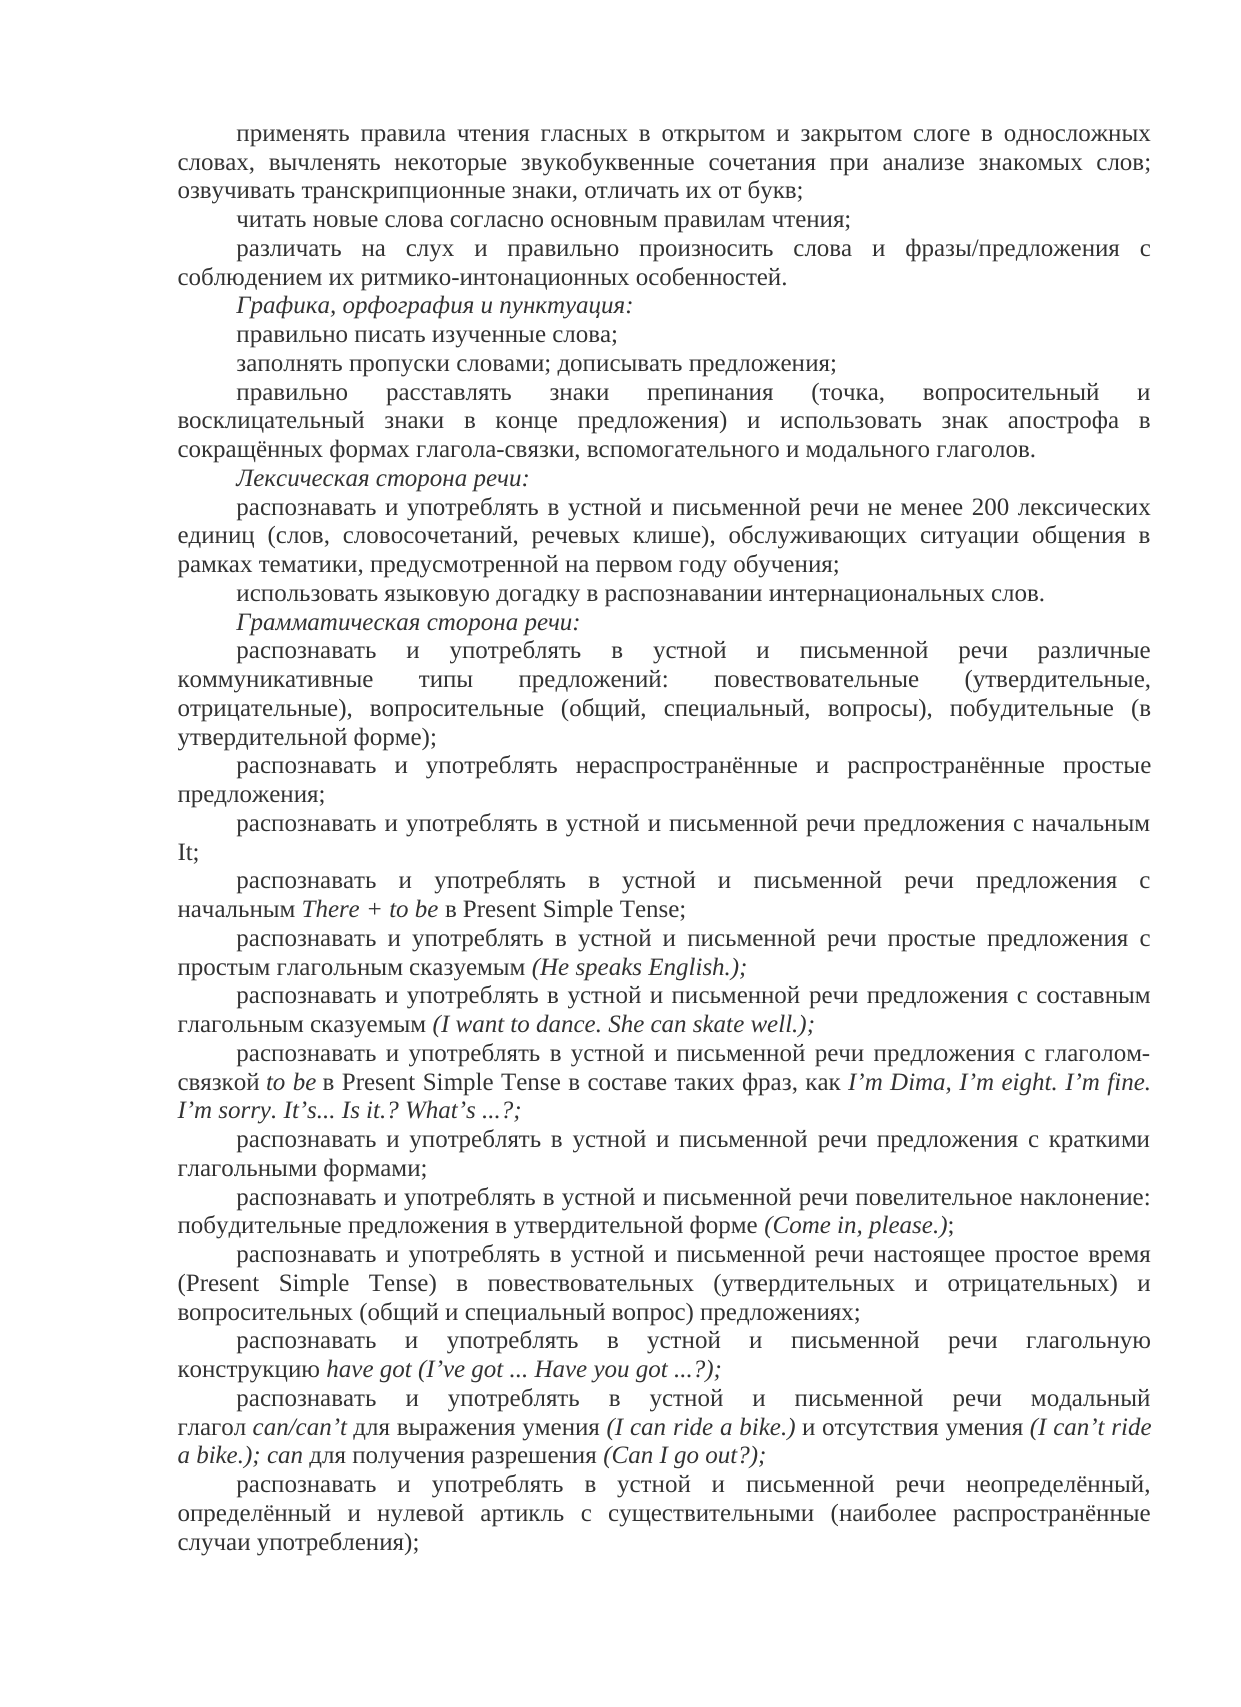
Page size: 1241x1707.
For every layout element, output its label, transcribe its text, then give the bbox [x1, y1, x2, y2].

text распознавать и употреблять в устной и письменной речи предложения с начальным There + to be в Present Simple Tense; [177, 866, 1152, 923]
text правильно расставлять знаки препинания (точка, вопросительный и восклицательный знаки в конце предложения) и использовать знак апострофа в сокращённых формах глагола-связки, вспомогательного и модального глаголов. [177, 377, 1152, 463]
text распознавать и употреблять в устной и письменной речи модальный глагол сan/can’t для выражения умения (I can ride a bike.) и отсутствия умения (I can’t ride a bike.); can для получения разрешения (Can I go out?); [177, 1383, 1152, 1469]
text распознавать и употреблять в устной и письменной речи глагольную конструкцию have got (I’ve got ... Have you got ...?); [177, 1326, 1152, 1383]
text применять правила чтения гласных в открытом и закрытом слоге в односложных словах, вычленять некоторые звукобуквенные сочетания при анализе знакомых слов; озвучивать транскрипционные знаки, отличать их от букв; [177, 118, 1152, 204]
text различать на слух и правильно произносить слова и фразы/предложения с соблюдением их ритмико-интонационных особенностей. [177, 233, 1152, 291]
text Графика, орфография и пунктуация: [177, 291, 1152, 319]
text использовать языковую догадку в распознавании интернациональных слов. [177, 578, 1152, 607]
text распознавать и употреблять в устной и письменной речи неопределённый, определённый и нулевой артикль с существительными (наиболее распространённые случаи употребления); [177, 1469, 1152, 1556]
text распознавать и употреблять в устной и письменной речи предложения с краткими глагольными формами; [177, 1124, 1152, 1182]
text читать новые слова согласно основным правилам чтения; [177, 204, 1152, 233]
text распознавать и употреблять в устной и письменной речи настоящее простое время (Present Simple Tense) в повествовательных (утвердительных и отрицательных) и вопросительных (общий и специальный вопрос) предложениях; [177, 1239, 1152, 1326]
text распознавать и употреблять в устной и письменной речи повелительное наклонение: побудительные предложения в утвердительной форме (Come in, please.); [177, 1182, 1152, 1239]
text распознавать и употреблять нераспространённые и распространённые простые предложения; [177, 751, 1152, 808]
text распознавать и употреблять в устной и письменной речи предложения с глаголом-связкой to be в Present Simple Tense в составе таких фраз, как I’m Dima, I’m eight. I’m fine. I’m sorry. It’s... Is it.? What’s ...?; [177, 1038, 1152, 1124]
text распознавать и употреблять в устной и письменной речи простые предложения с простым глагольным сказуемым (He speaks English.); [177, 923, 1152, 981]
text распознавать и употреблять в устной и письменной речи не менее 200 лексических единиц (слов, словосочетаний, речевых клише), обслуживающих ситуации общения в рамках тематики, предусмотренной на первом году обучения; [177, 492, 1152, 578]
text Грамматическая сторона речи: [177, 607, 1152, 636]
text правильно писать изученные слова; [177, 319, 1152, 348]
text распознавать и употреблять в устной и письменной речи предложения с составным глагольным сказуемым (I want to dance. She can skate well.); [177, 981, 1152, 1038]
text Лексическая сторона речи: [177, 463, 1152, 492]
text заполнять пропуски словами; дописывать предложения; [177, 348, 1152, 377]
text распознавать и употреблять в устной и письменной речи различные коммуникативные типы предложений: повествовательные (утвердительные, отрицательные), вопросительные (общий, специальный, вопросы), побудительные (в утвердительной форме); [177, 636, 1152, 751]
text распознавать и употреблять в устной и письменной речи предложения с начальным It; [177, 808, 1152, 866]
